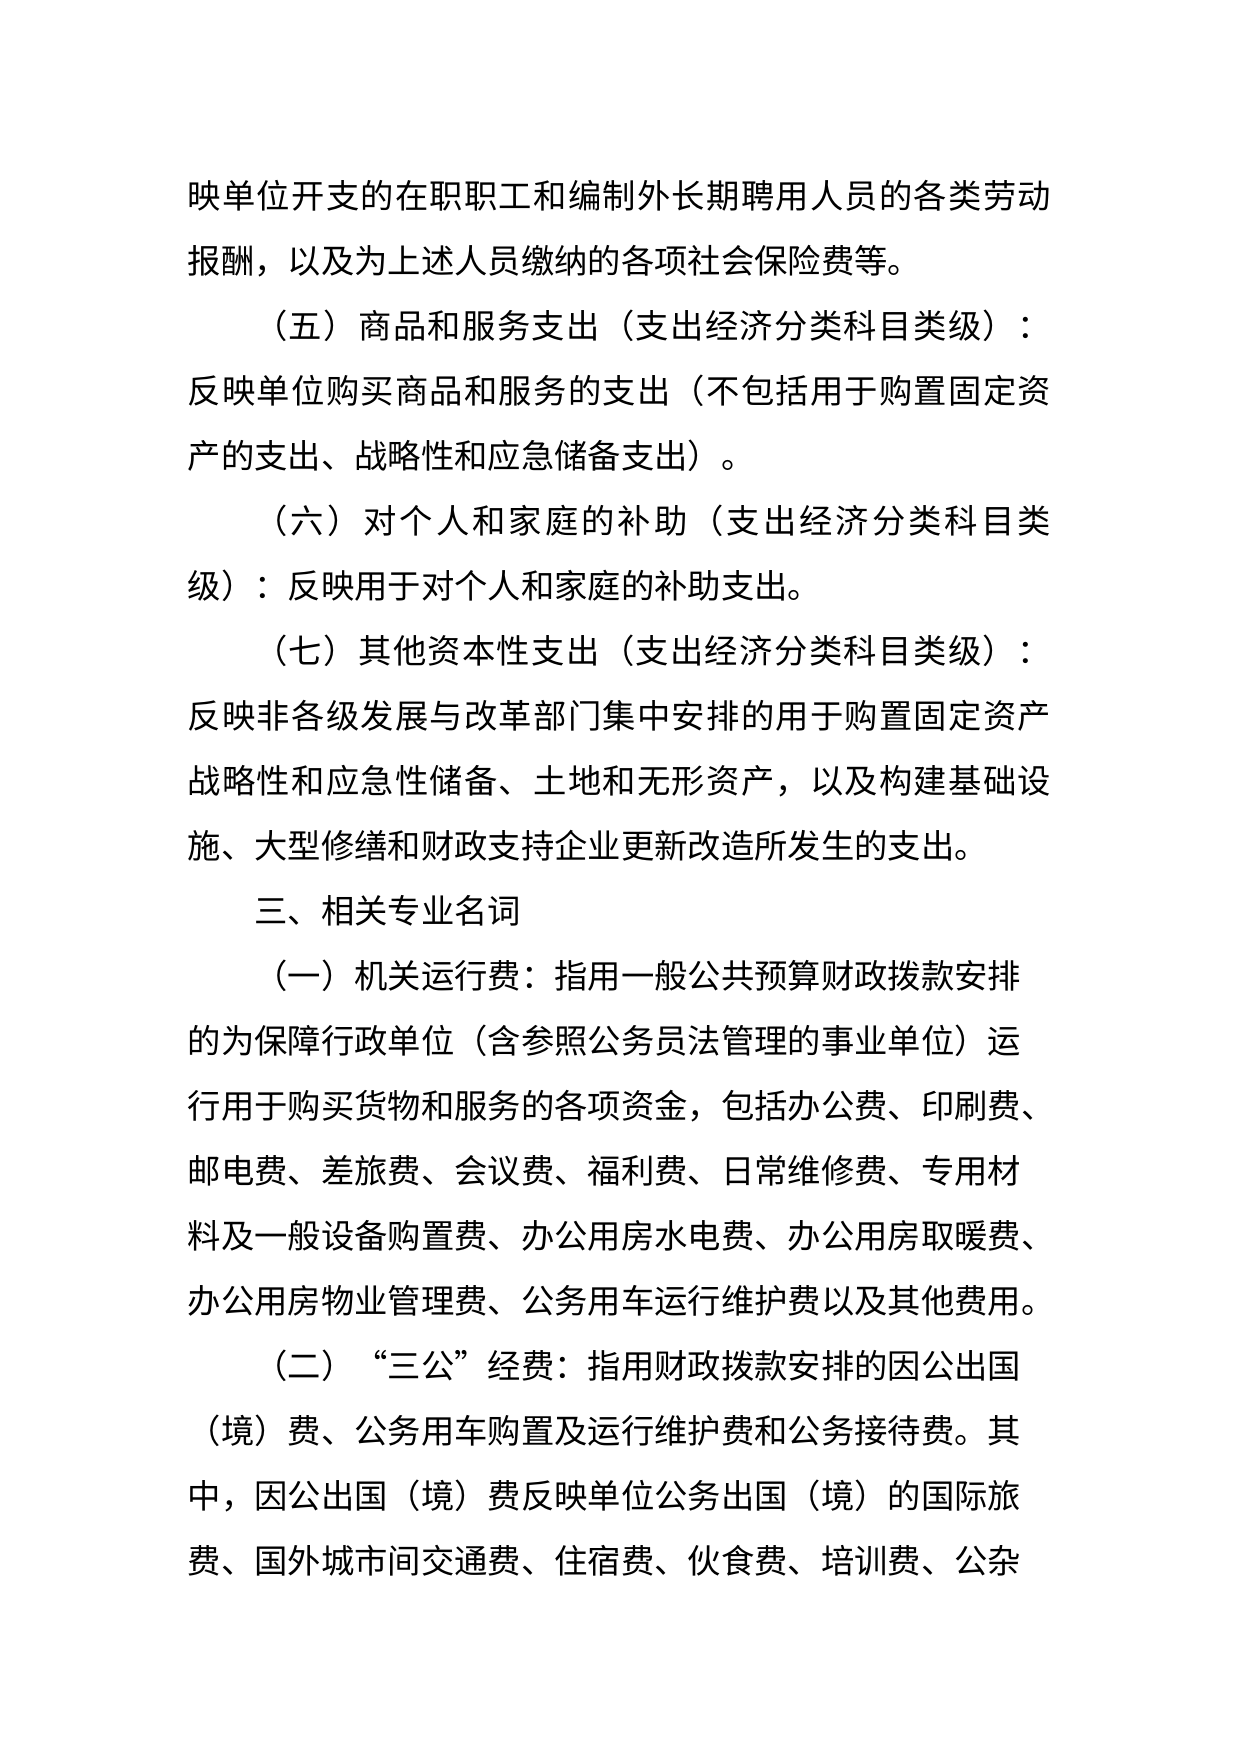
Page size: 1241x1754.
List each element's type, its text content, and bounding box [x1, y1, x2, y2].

text 三、相关专业名词 [187, 877, 1053, 942]
text （七）其他资本性支出（支出经济分类科目类级）：反映非各级发展与改革部门集中安排的用于购置固定资产、战略性和应急性储备、土地和无形资产，以及构建基础设施、大型修缮和财政支持企业更新改造所发生的支出。 [187, 617, 1053, 877]
text （一）机关运行费：指用一般公共预算财政拨款安排的为保障行政单位（含参照公务员法管理的事业单位）运行用于购买货物和服务的各项资金，包括办公费、印刷费、邮电费、差旅费、会议费、福利费、日常维修费、专用材料及一般设备购置费、办公用房水电费、办公用房取暖费、办公用房物业管理费、公务用车运行维护费以及其他费用。 [187, 942, 1053, 1332]
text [187, 1332, 1053, 1592]
text （五）商品和服务支出（支出经济分类科目类级）：反映单位购买商品和服务的支出（不包括用于购置固定资产的支出、战略性和应急储备支出）。 [187, 292, 1053, 487]
text （六）对个人和家庭的补助（支出经济分类科目类级）：反映用于对个人和家庭的补助支出。 [187, 487, 1053, 617]
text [187, 162, 1053, 292]
